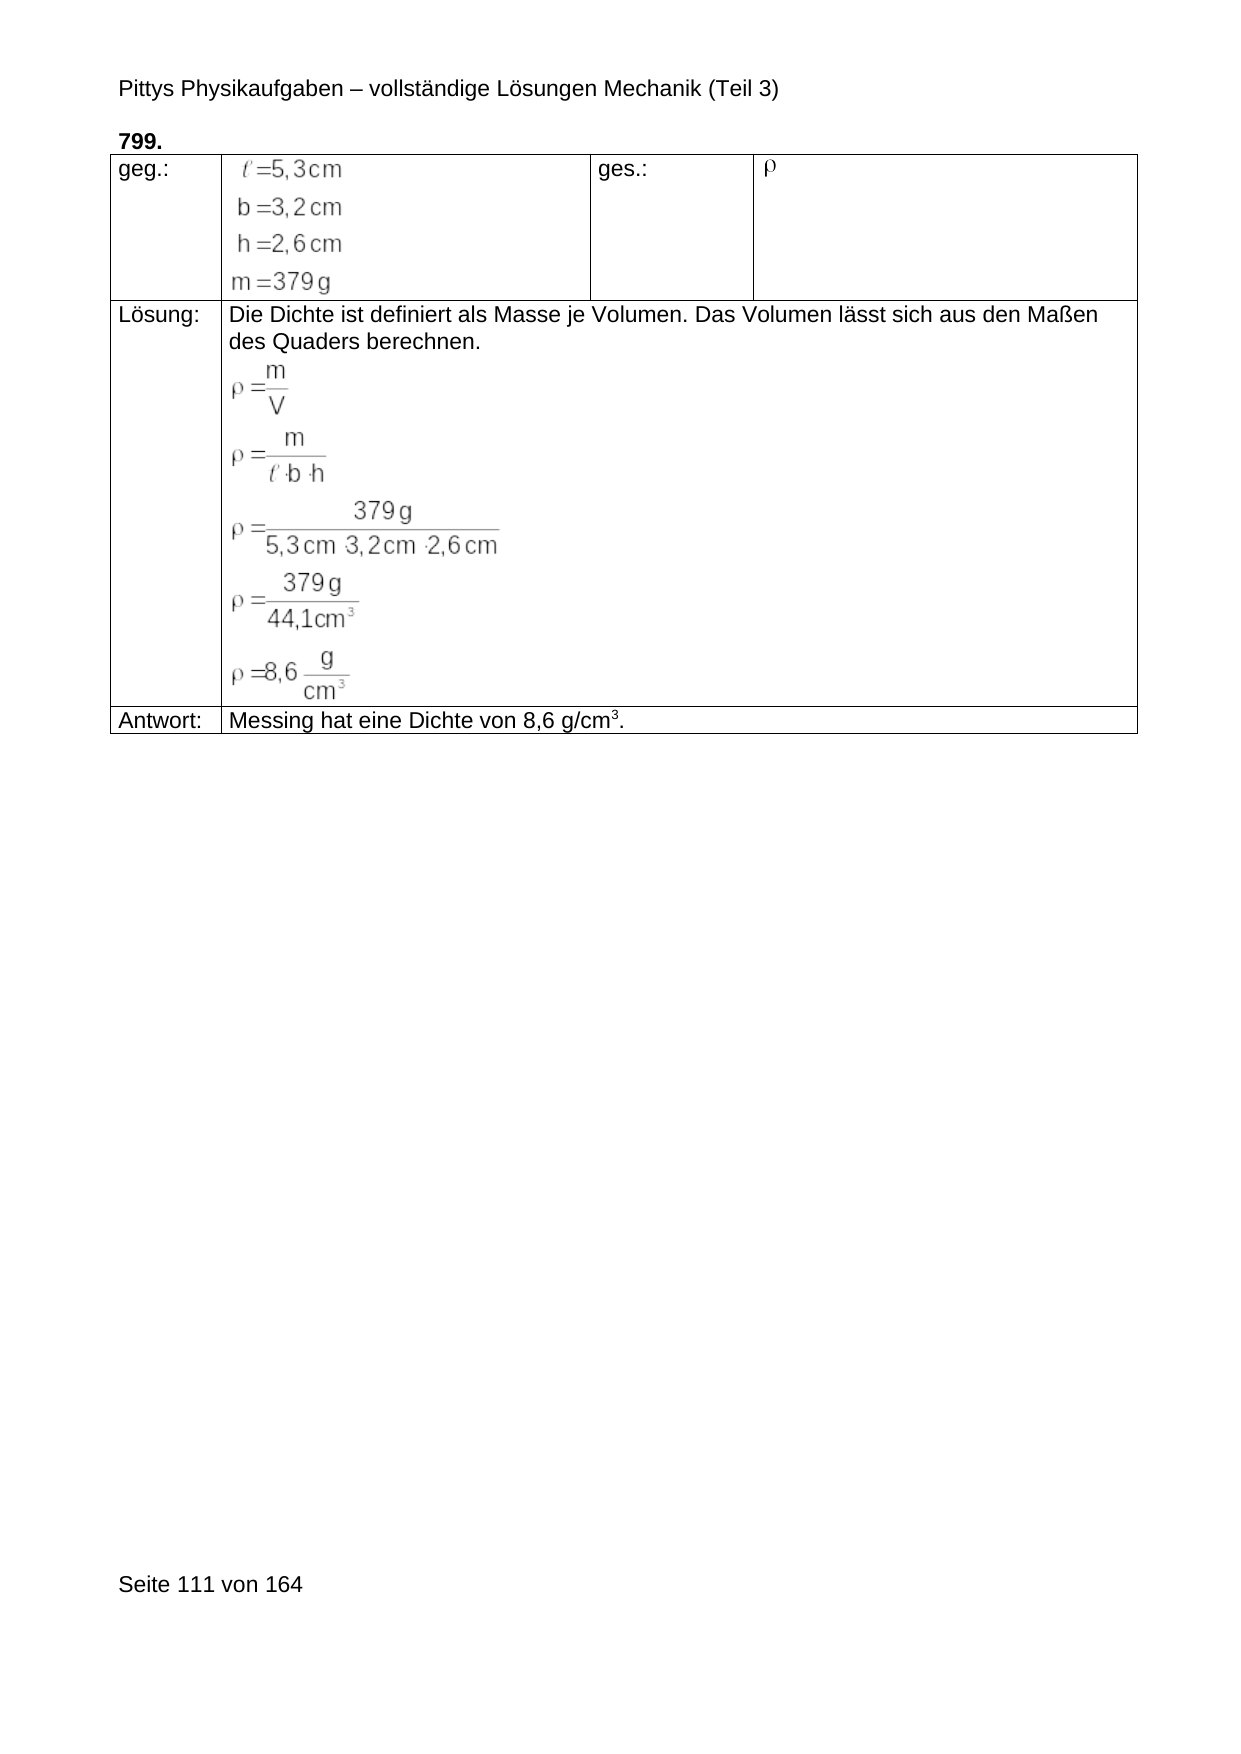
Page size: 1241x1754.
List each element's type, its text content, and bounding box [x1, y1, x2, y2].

table_cell Lösung: [111, 301, 221, 706]
table_header [754, 155, 1137, 300]
table_cell Messing hat eine Dichte von 8,6 g/cm3. [222, 707, 1137, 733]
table_header ges.: [591, 155, 753, 300]
text 799. [118, 128, 1152, 154]
table_cell Die Dichte ist definiert als Masse je Volumen. Das Volumen lässt sich aus den Maßen des Quaders berechnen. [222, 301, 1137, 706]
table_cell Antwort: [111, 707, 221, 733]
table_header geg.: [111, 155, 221, 300]
table_header [222, 155, 590, 300]
